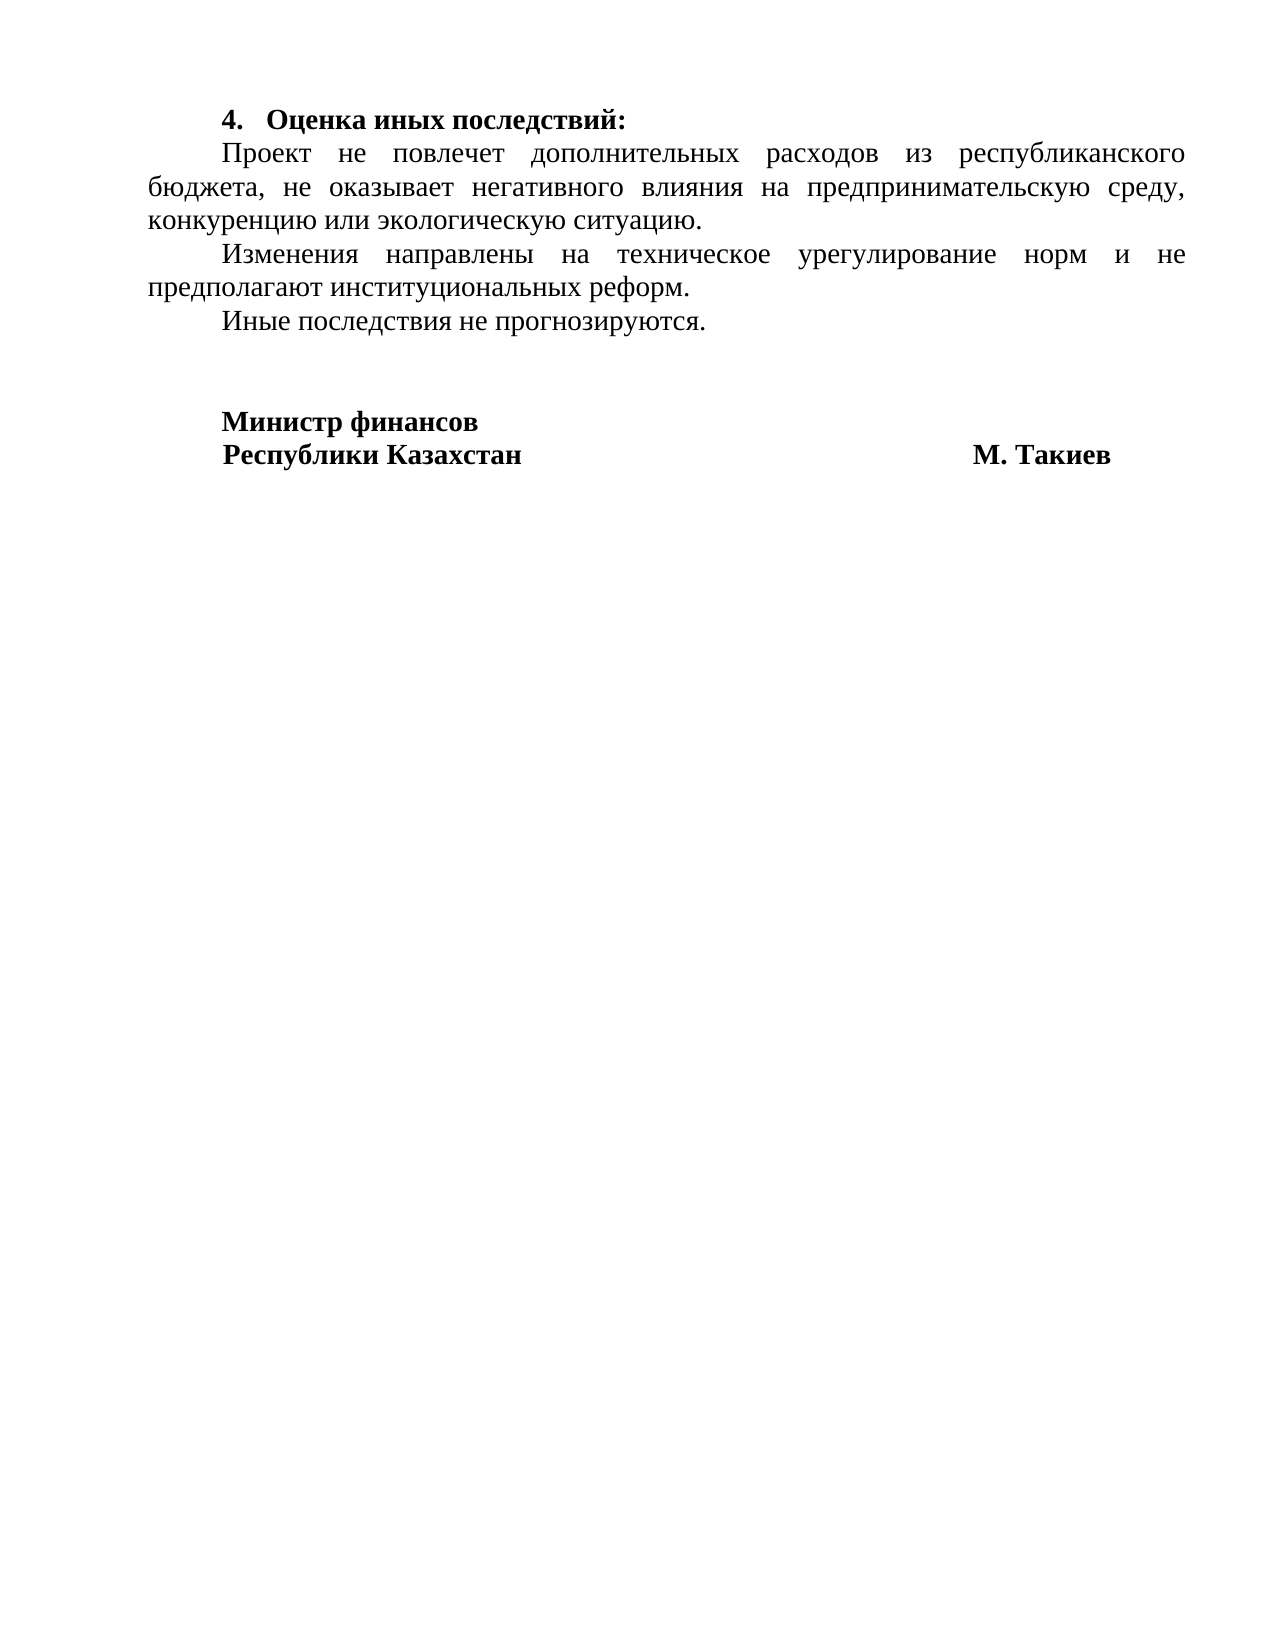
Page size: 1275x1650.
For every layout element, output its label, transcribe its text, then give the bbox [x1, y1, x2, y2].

text Проект не повлечет дополнительных расходов из республиканского бюджета, не оказывает негативного влияния на предпринимательскую среду, конкуренцию или экологическую ситуацию. [148, 135, 1186, 236]
text Изменения направлены на техническое урегулирование норм и не предполагают институциональных реформ. [148, 236, 1186, 303]
text Министр финансов [148, 404, 1186, 437]
text Иные последствия не прогнозируются. [148, 303, 1186, 337]
text 4. Оценка иных последствий: [148, 102, 1186, 135]
text Республики Казахстан М. Такиев [148, 437, 1186, 471]
